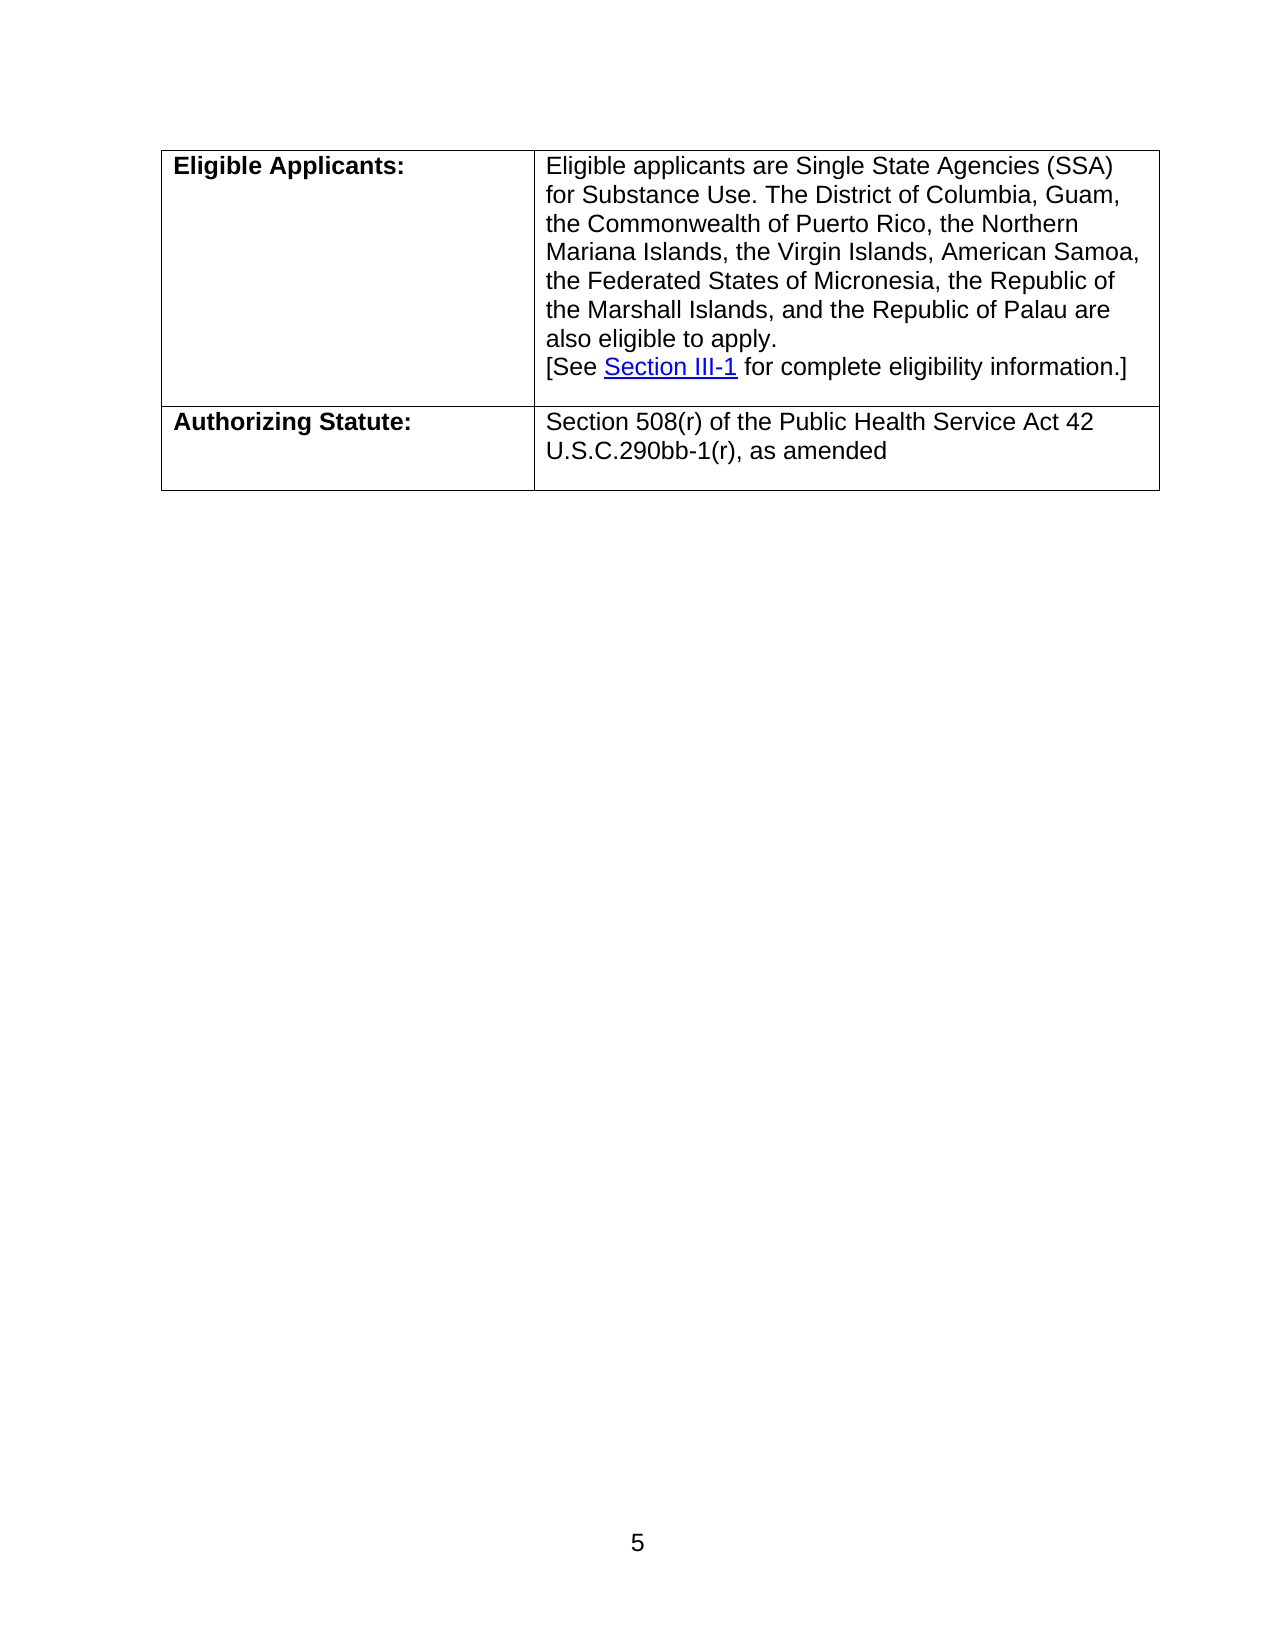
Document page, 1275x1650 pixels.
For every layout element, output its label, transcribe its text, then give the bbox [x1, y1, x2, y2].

table_cell Eligible applicants are Single State Agencies (SSA) for Substance Use. The District of Columbia, Guam, the Commonwealth of Puerto Rico, the Northern Mariana Islands, the Virgin Islands, American Samoa, the Federated States of Micronesia, the Republic of the Marshall Islands, and the Republic of Palau are also eligible to apply. [See Section III-1 for complete eligibility information.] [535, 151, 1159, 406]
table_cell Authorizing Statute: [162, 407, 534, 489]
table_cell Eligible Applicants: [162, 151, 534, 406]
table_cell Section 508(r) of the Public Health Service Act 42 U.S.C.290bb-1(r), as amended [535, 407, 1159, 489]
